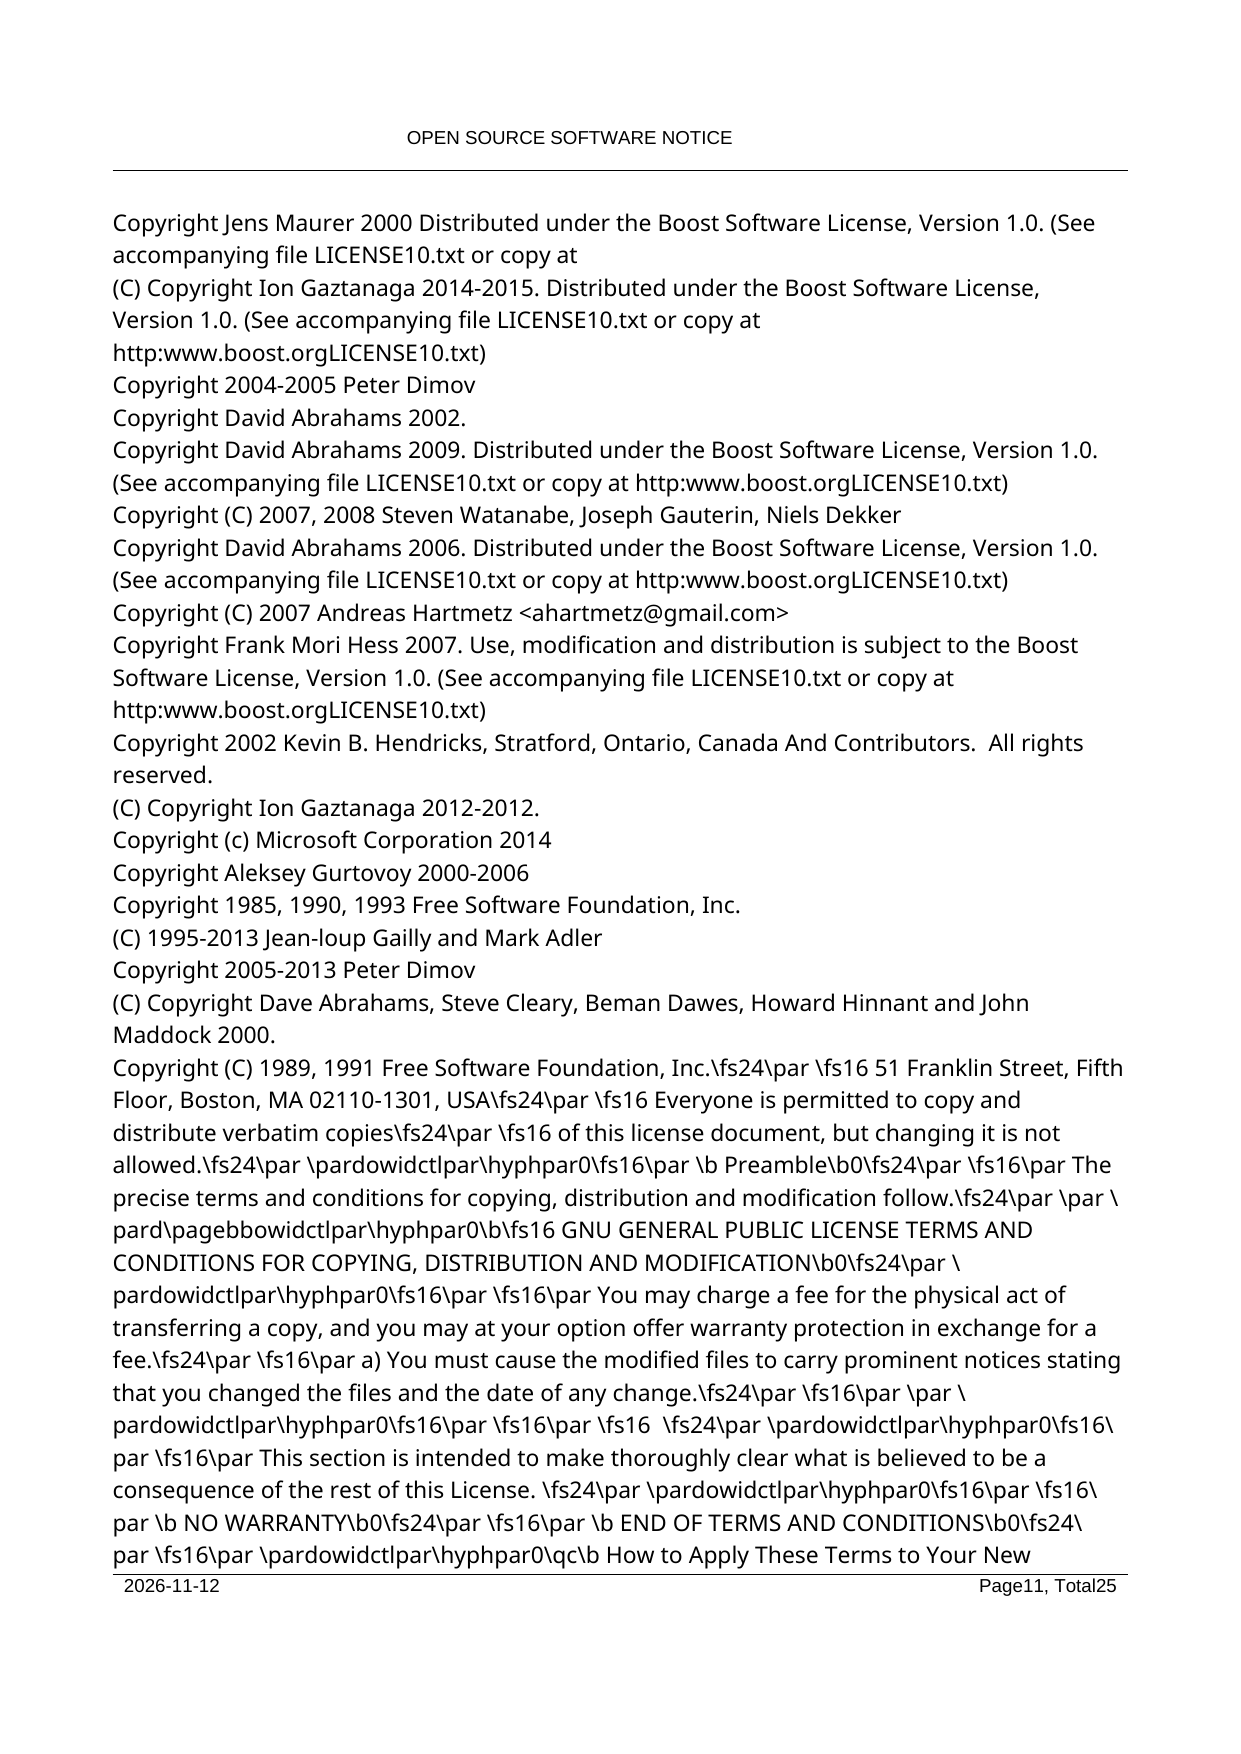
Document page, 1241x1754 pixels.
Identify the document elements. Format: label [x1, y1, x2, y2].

text [112, 206, 1128, 1571]
